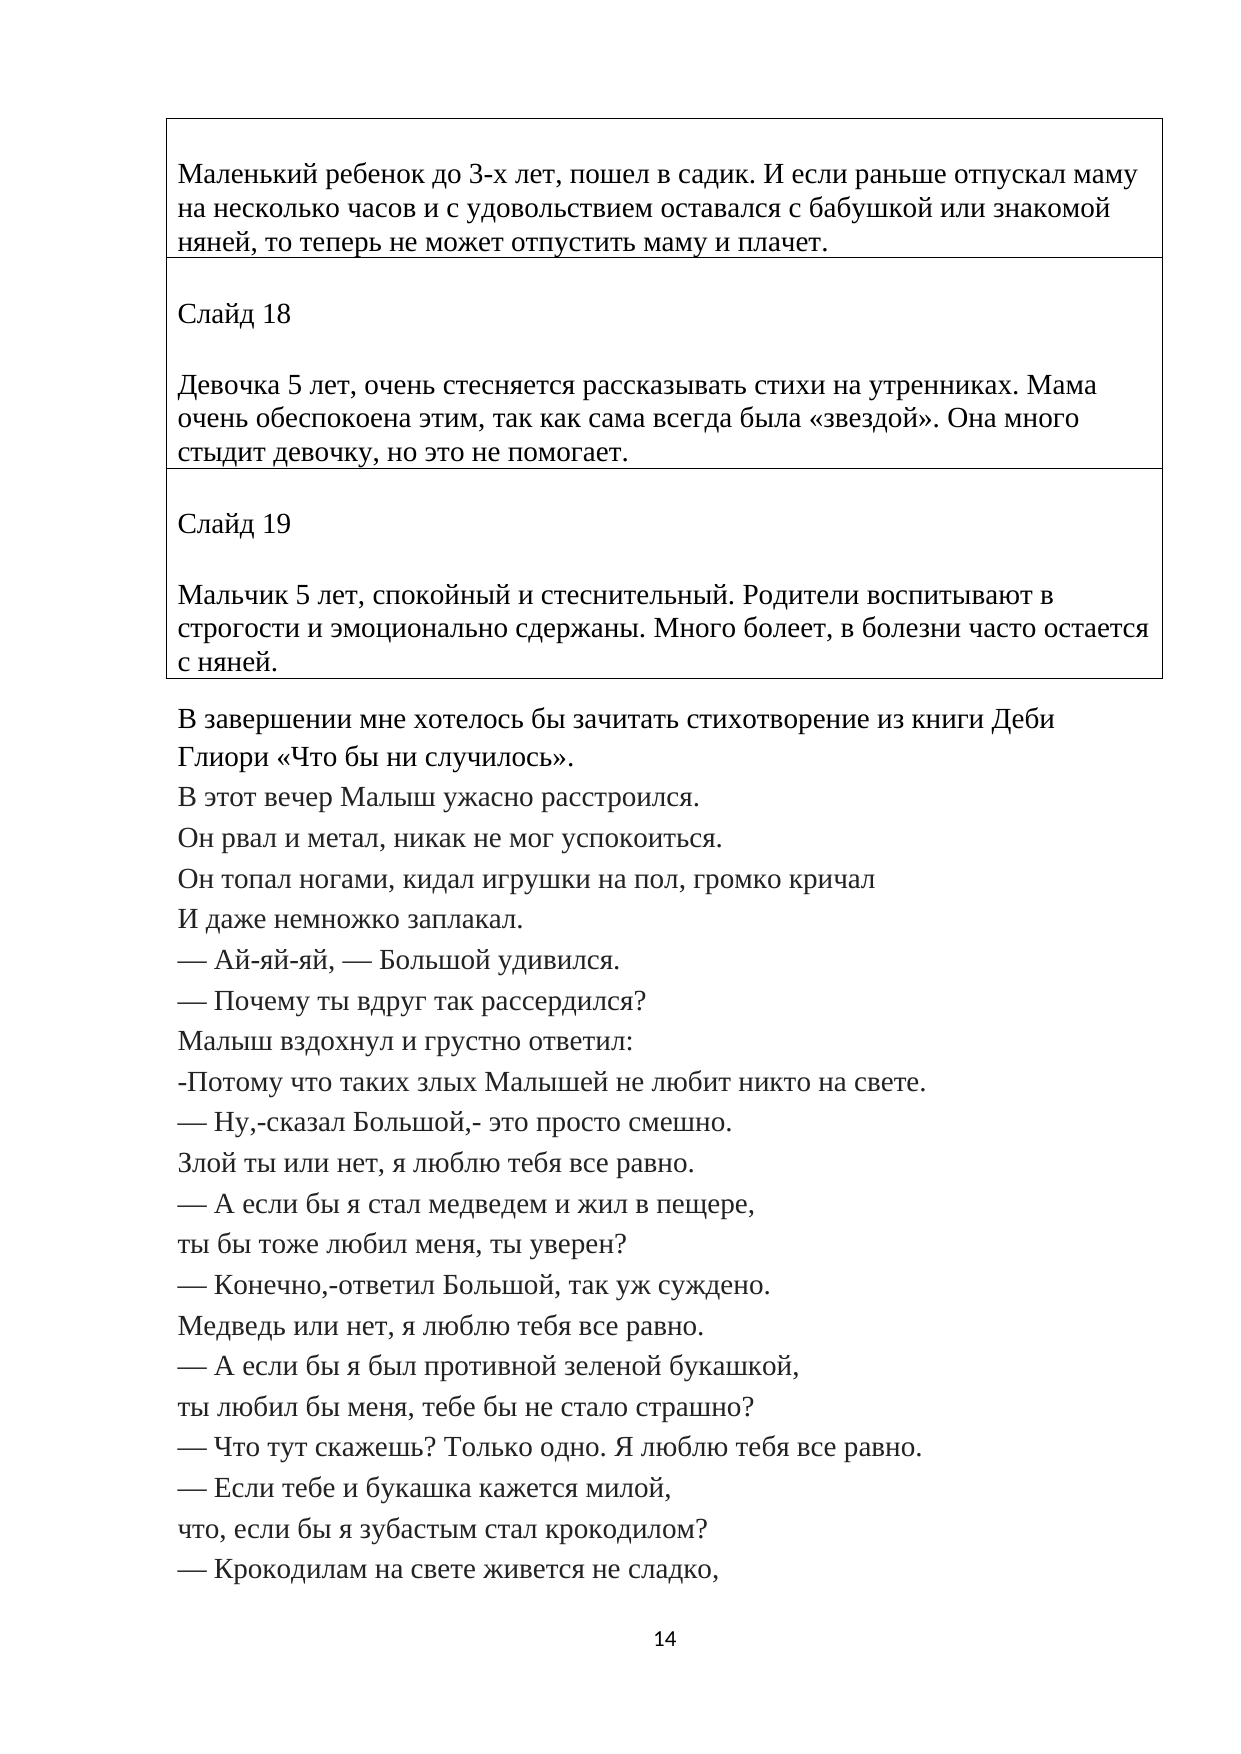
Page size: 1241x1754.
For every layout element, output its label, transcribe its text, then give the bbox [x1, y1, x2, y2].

text В завершении мне хотелось бы зачитать стихотворение из книги Деби Глиори «Что бы ни случилось». [177, 697, 1152, 772]
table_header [167, 119, 1162, 257]
table_cell Слайд 19 Мальчик 5 лет, спокойный и стеснительный. Родители воспитывают в строгости и эмоционально сдержаны. Много болеет, в болезни часто остается с няней. [167, 469, 1162, 678]
table_cell Слайд 18 Девочка 5 лет, очень стесняется рассказывать стихи на утренниках. Мама очень обеспокоена этим, так как сама всегда была «звездой». Она много стыдит девочку, но это не помогает. [167, 258, 1162, 467]
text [177, 772, 1152, 1585]
